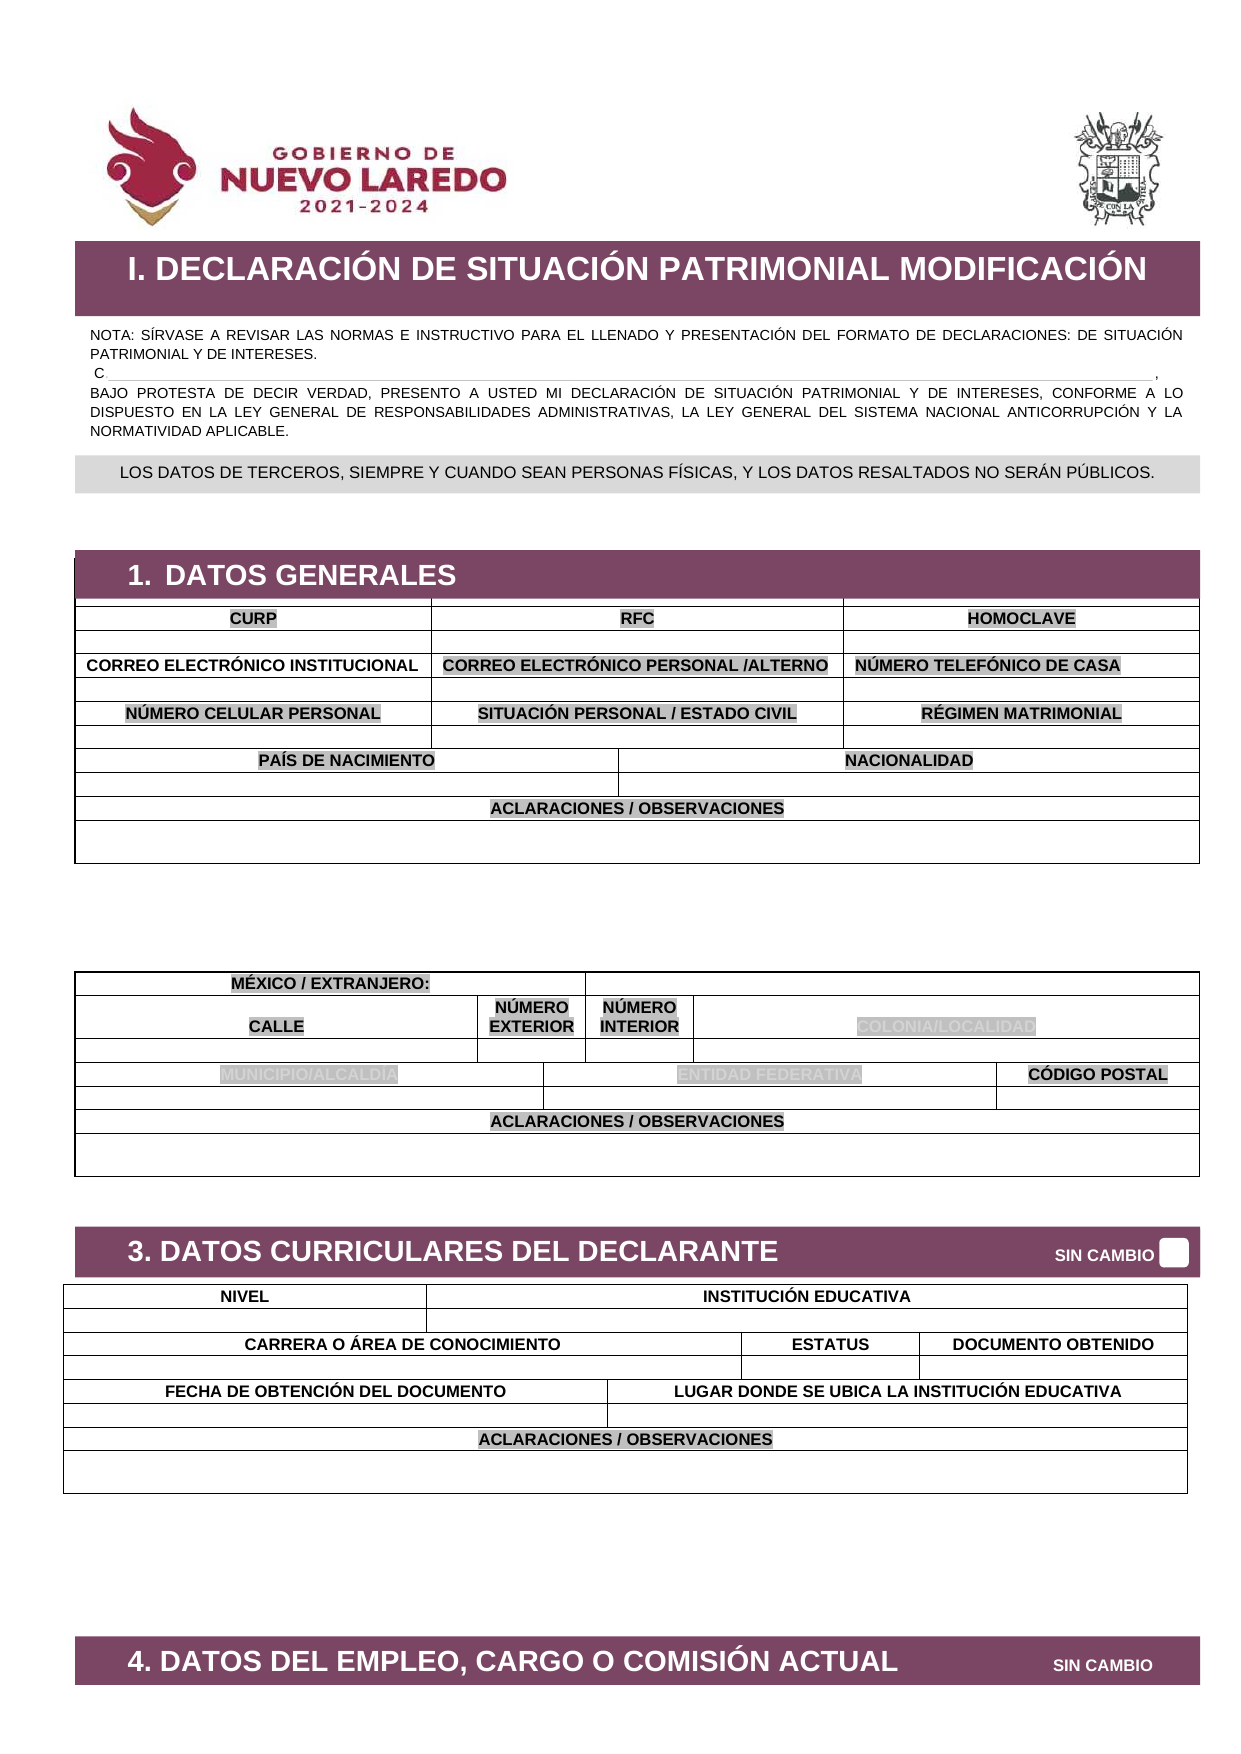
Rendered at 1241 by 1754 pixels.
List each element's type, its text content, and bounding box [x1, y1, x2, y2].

table_cell LUGAR DONDE SE UBICA LA INSTITUCIÓN EDUCATIVA [608, 1380, 1187, 1403]
table_cell ACLARACIONES / OBSERVACIONES [64, 1428, 1187, 1450]
table_cell NÚMERO INTERIOR [586, 996, 693, 1038]
table_cell [608, 1404, 1187, 1427]
table_cell NÚMERO CELULAR PERSONAL [76, 702, 431, 724]
table_cell RÉGIMEN MATRIMONIAL [844, 702, 1199, 724]
table_cell [76, 1087, 543, 1109]
table_cell [544, 1087, 996, 1109]
table_cell [432, 726, 843, 748]
table_cell [432, 599, 843, 606]
table_cell [427, 1309, 1187, 1332]
table_cell [76, 631, 431, 653]
table_cell CORREO ELECTRÓNICO INSTITUCIONAL [76, 654, 431, 677]
table_cell PAÍS DE NACIMIENTO [76, 749, 618, 772]
table_header INSTITUCIÓN EDUCATIVA [427, 1285, 1187, 1308]
table_cell [76, 726, 431, 748]
table_cell [432, 631, 843, 653]
table_cell [432, 678, 843, 701]
table_cell COLONIA/LOCALIDAD [694, 996, 1199, 1038]
table_cell MUNICIPIO/ALCALDÍA [76, 1063, 543, 1086]
table_cell CARRERA O ÁREA DE CONOCIMIENTO [64, 1333, 741, 1355]
picture [67, 64, 1200, 231]
table_cell [619, 773, 1199, 796]
table_cell [64, 1451, 1187, 1493]
table_cell [920, 1356, 1187, 1379]
table_cell NACIONALIDAD [619, 749, 1199, 772]
table_cell [844, 678, 1199, 701]
table_cell [64, 1356, 741, 1379]
table_cell CORREO ELECTRÓNICO PERSONAL /ALTERNO [432, 654, 843, 677]
table_cell CALLE [76, 996, 477, 1038]
table_header [586, 973, 1199, 995]
table_cell [694, 1039, 1199, 1062]
table_cell [586, 1039, 693, 1062]
table_cell FECHA DE OBTENCIÓN DEL DOCUMENTO [64, 1380, 607, 1403]
table_cell [478, 1039, 585, 1062]
table_cell ACLARACIONES / OBSERVACIONES [76, 1110, 1199, 1133]
table_cell NÚMERO TELEFÓNICO DE CASA [844, 654, 1199, 677]
table_cell CURP [76, 607, 431, 629]
table_cell [76, 599, 431, 606]
table_cell ACLARACIONES / OBSERVACIONES [76, 797, 1199, 819]
table_cell DOCUMENTO OBTENIDO [920, 1333, 1187, 1355]
table_header MÉXICO / EXTRANJERO: [76, 973, 585, 995]
table_cell [844, 726, 1199, 748]
table_cell SITUACIÓN PERSONAL / ESTADO CIVIL [432, 702, 843, 724]
table_cell [844, 631, 1199, 653]
table_cell [76, 821, 1199, 862]
table_cell [742, 1356, 919, 1379]
table_cell NÚMERO EXTERIOR [478, 996, 585, 1038]
table_cell CÓDIGO POSTAL [997, 1063, 1199, 1086]
table_cell [844, 599, 1199, 606]
table_cell [76, 678, 431, 701]
table_cell [76, 1039, 477, 1062]
table_cell RFC [432, 607, 843, 629]
table_cell [64, 1404, 607, 1427]
table_cell ENTIDAD FEDERATIVA [544, 1063, 996, 1086]
table_header NIVEL [64, 1285, 426, 1308]
table_cell [76, 773, 618, 796]
table_cell HOMOCLAVE [844, 607, 1199, 629]
table_cell [997, 1087, 1199, 1109]
table_cell ESTATUS [742, 1333, 919, 1355]
table_cell [76, 1134, 1199, 1176]
table_cell [64, 1309, 426, 1332]
